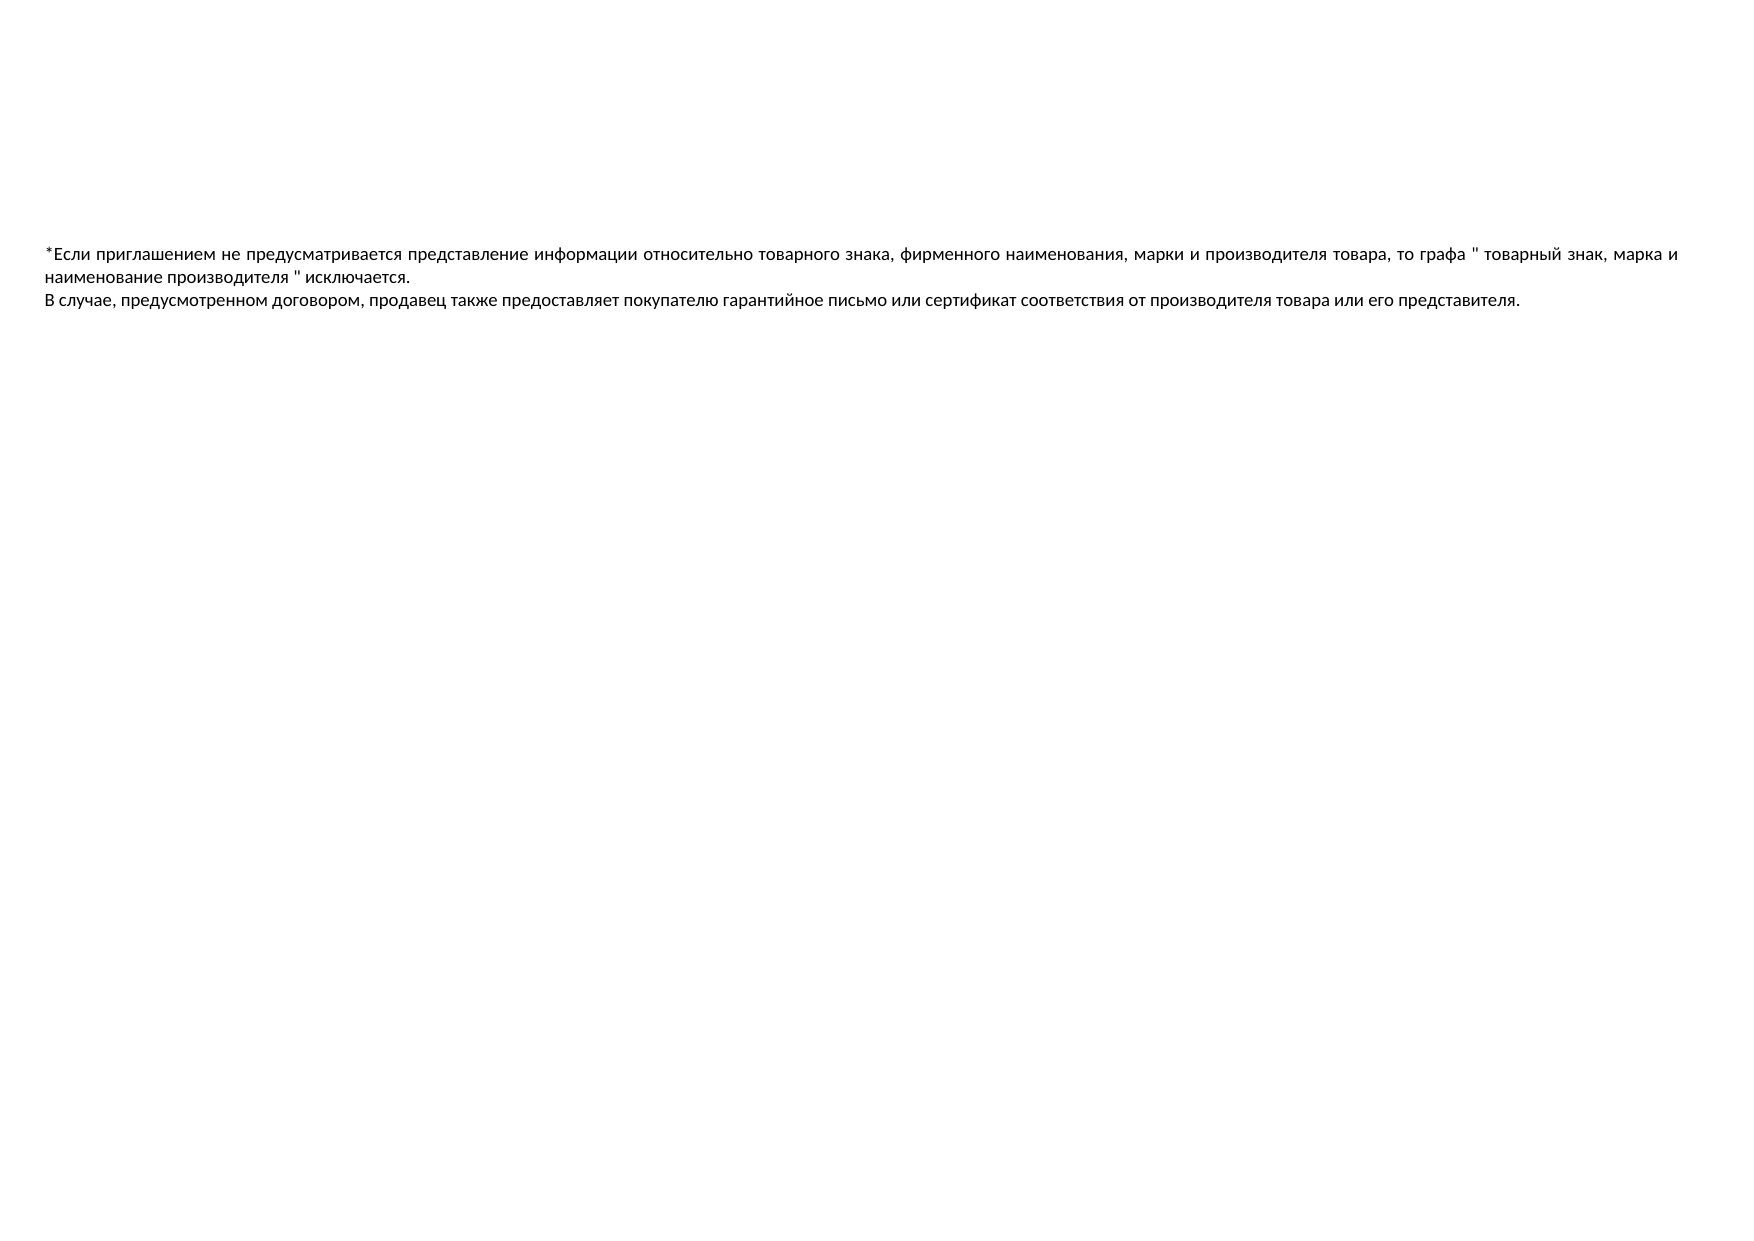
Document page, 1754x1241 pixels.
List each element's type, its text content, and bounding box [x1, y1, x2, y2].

text В случае, предусмотренном договором, продавец также предоставляет покупателю гарантийное письмо или сертификат соответствия от производителя товара или его представителя. [44, 288, 1680, 311]
text *Если приглашением не предусматривается представление информации относительно товарного знака, фирменного наименования, марки и производителя товара, то графа " товарный знак, марка и наименование производителя " исключается. [44, 242, 1680, 288]
